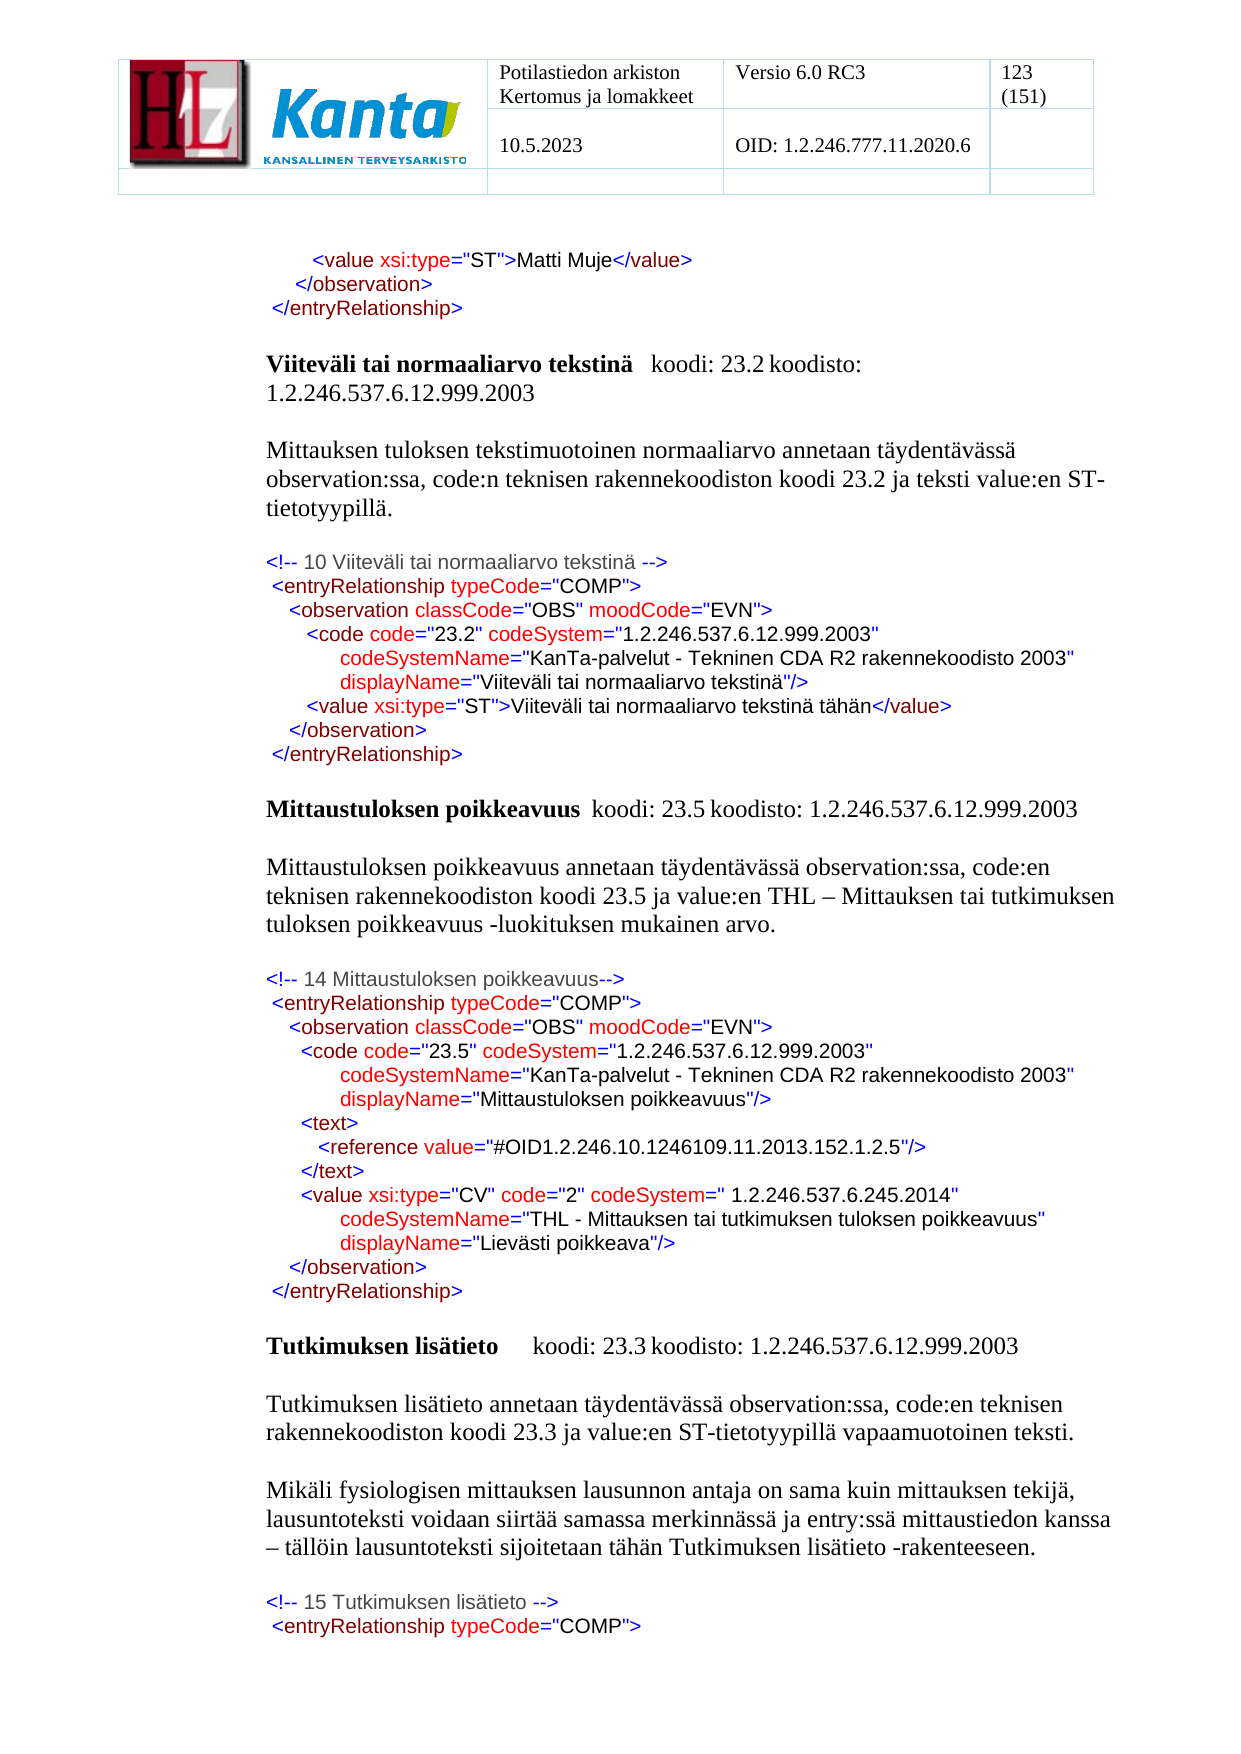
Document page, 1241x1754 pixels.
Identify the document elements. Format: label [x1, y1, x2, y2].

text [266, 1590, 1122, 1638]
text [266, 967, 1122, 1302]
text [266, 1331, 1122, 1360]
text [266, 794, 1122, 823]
picture [129, 60, 252, 169]
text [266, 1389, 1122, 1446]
picture [264, 89, 467, 164]
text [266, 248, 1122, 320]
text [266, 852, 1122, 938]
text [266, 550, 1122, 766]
picture [290, 89, 304, 105]
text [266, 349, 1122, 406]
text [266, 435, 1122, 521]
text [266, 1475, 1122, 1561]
